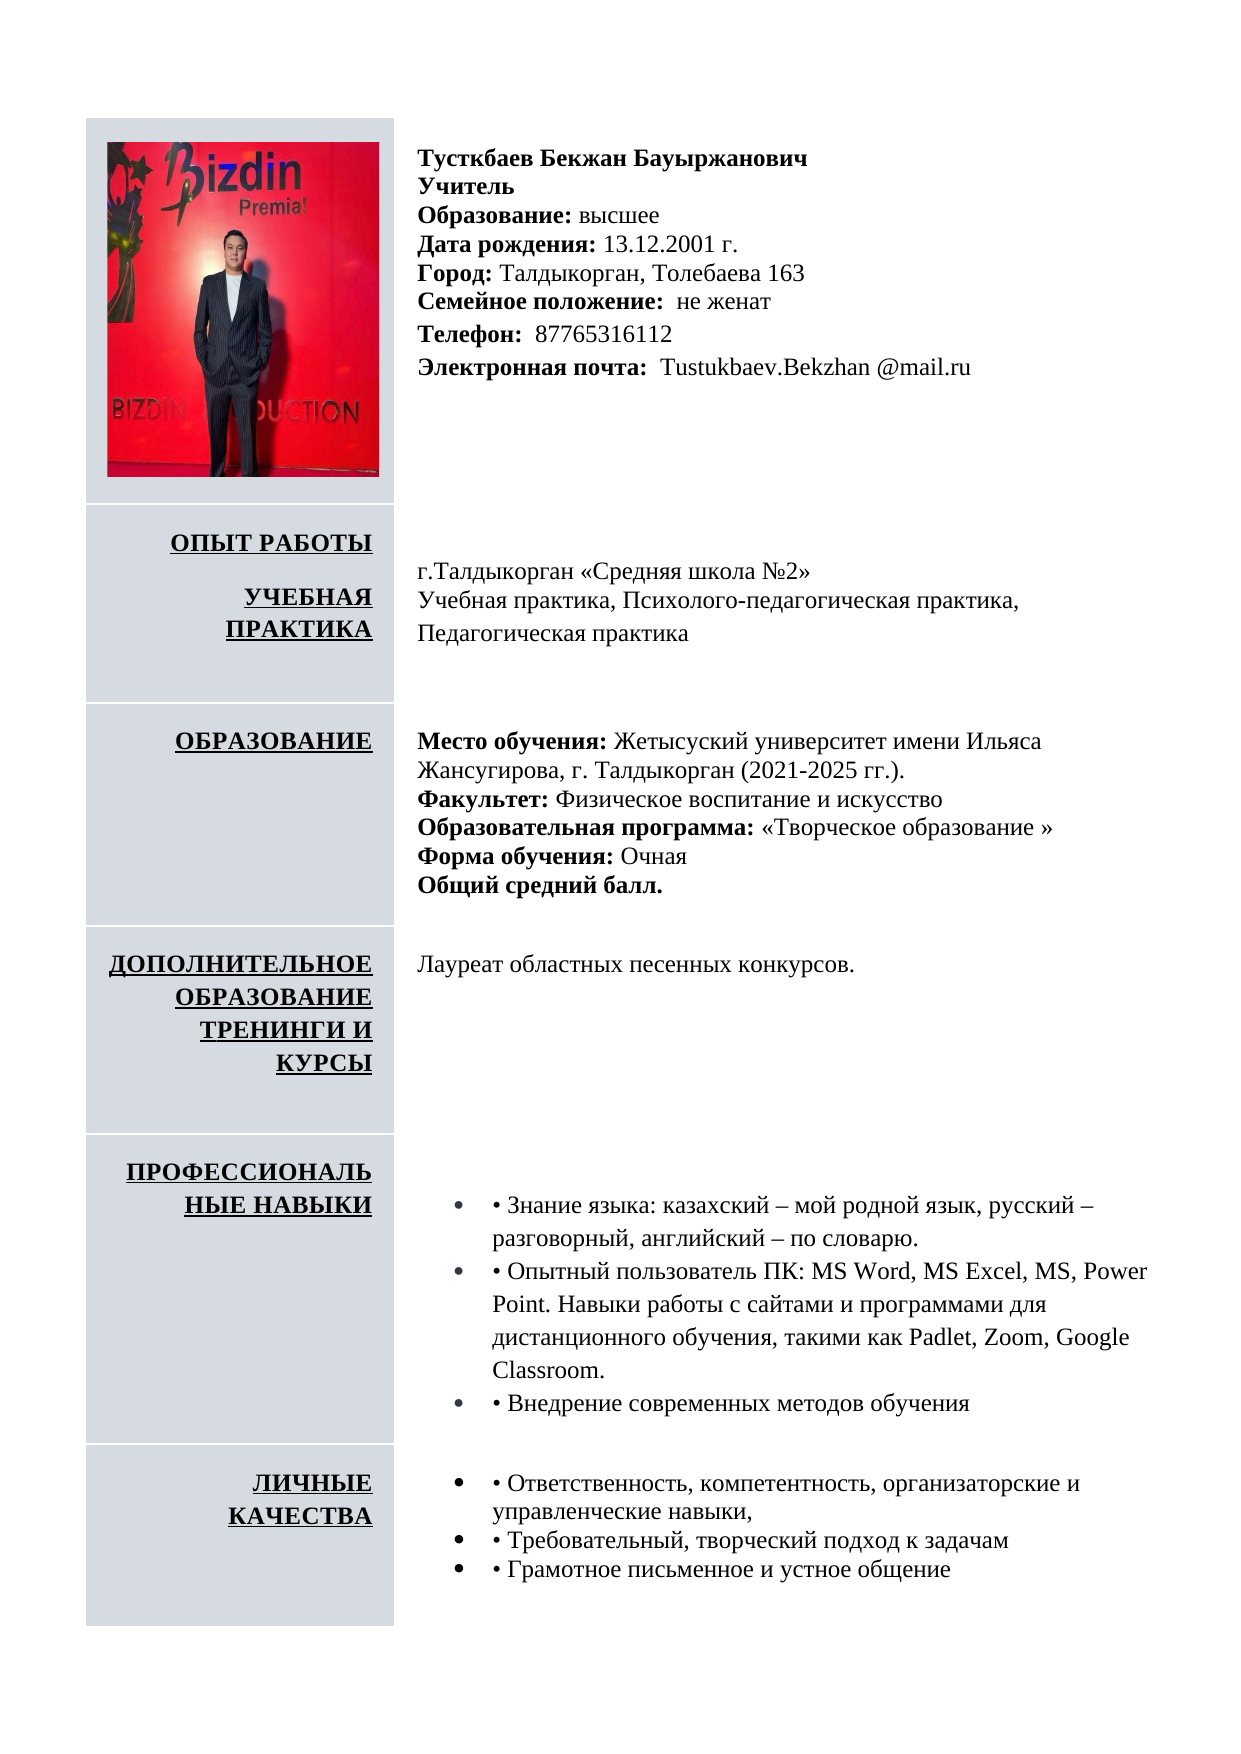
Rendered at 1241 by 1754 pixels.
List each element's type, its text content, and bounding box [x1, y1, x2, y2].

table_cell Лауреат областных песенных конкурсов. [396, 927, 1194, 1133]
picture [107, 142, 380, 477]
table_cell ПРОФЕССИОНАЛЬНЫЕ НАВЫКИ [86, 1135, 394, 1443]
table_cell ОБРАЗОВАНИЕ [86, 704, 394, 925]
table_cell Место обучения: Жетысуский университет имени Ильяса Жансугирова, г. Талдыкорган (2021-2025 гг.). Факультет: Физическое воспитание и искусство Образовательная программа: «Творческое образование » Форма обучения: Очная Общий средний балл. [396, 704, 1194, 925]
table_cell ОПЫТ РАБОТЫ УЧЕБНАЯ ПРАКТИКА [86, 505, 394, 702]
table_cell г.Талдыкорган «Средняя школа №2» Учебная практика, Психолого-педагогическая практика, Педагогическая практика [396, 505, 1194, 702]
table_header Тусткбаев Бекжан Бауыржанович Учитель Образование: высшее Дата рождения: 13.12.2001 г. Город: Талдыкорган, Толебаева 163 Семейное положение: не женат Телефон: 87765316112 Электронная почта: Tustukbaev.Bekzhan @mail.ru [396, 120, 1194, 503]
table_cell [396, 1445, 1194, 1626]
table_cell • Знание языка: казахский – мой родной язык, русский – разговорный, английский – по словарю. • Опытный пользователь ПК: MS Word, MS Excel, MS, Power Point. Навыки работы с сайтами и программами для дистанционного обучения, такими как Padlet, Zoom, Google Classroom. • Внедрение современных методов обучения [396, 1135, 1194, 1443]
table_cell ДОПОЛНИТЕЛЬНОЕ ОБРАЗОВАНИЕ ТРЕНИНГИ И КУРСЫ [86, 927, 394, 1133]
table_cell ЛИЧНЫЕ КАЧЕСТВА [86, 1445, 394, 1626]
table_header [86, 118, 394, 503]
